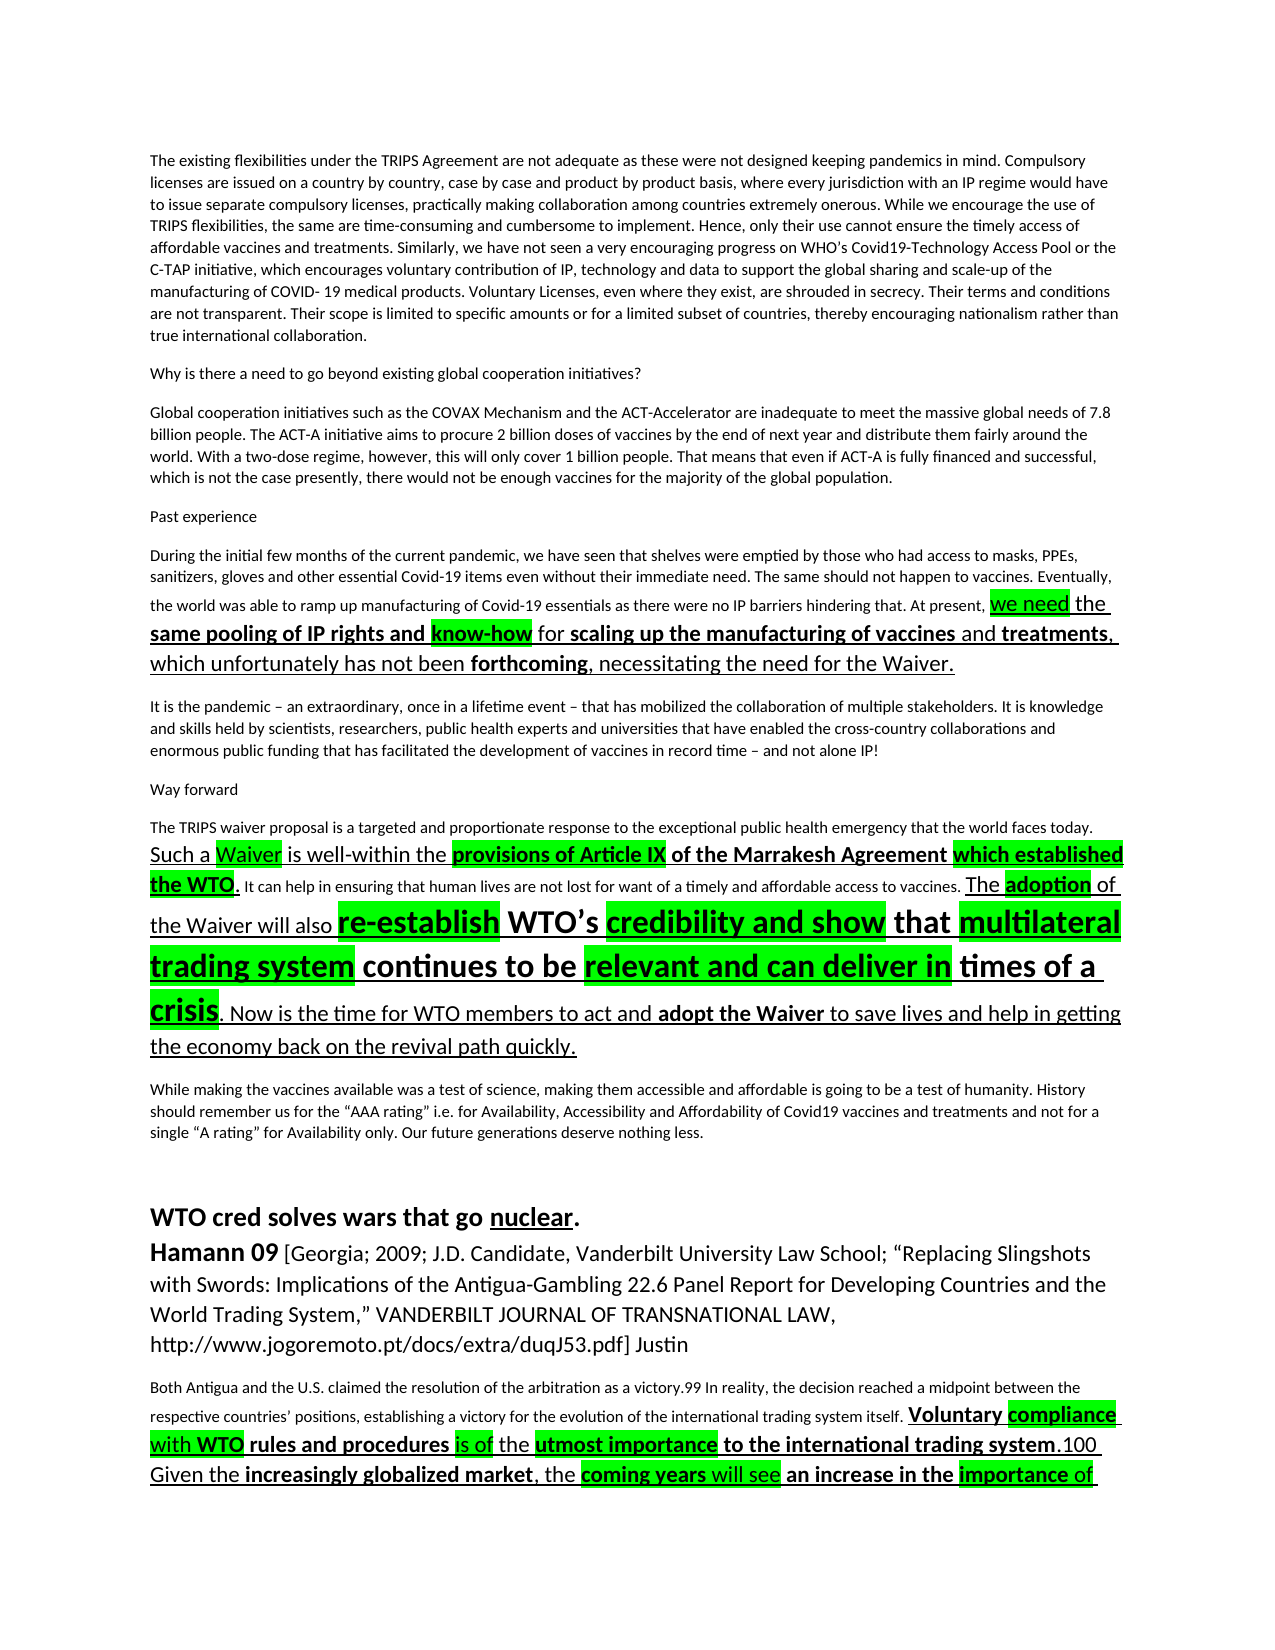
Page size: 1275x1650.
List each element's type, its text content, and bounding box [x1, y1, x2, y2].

text It is the pandemic – an extraordinary, once in a lifetime event – that has mobilized the collaboration of multiple stakeholders. It is knowledge and skills held by scientists, researchers, public health experts and universities that have enabled the cross-country collaborations and enormous public funding that has facilitated the development of vaccines in record time – and not alone IP! [150, 696, 1125, 761]
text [150, 1377, 1125, 1488]
text While making the vaccines available was a test of science, making them accessible and affordable is going to be a test of humanity. History should remember us for the “AAA rating” i.e. for Availability, Accessibility and Affordability of Covid19 vaccines and treatments and not for a single “A rating” for Availability only. Our future generations deserve nothing less. [150, 1079, 1125, 1143]
text Hamann 09 [Georgia; 2009; J.D. Candidate, Vanderbilt University Law School; “Replacing Slingshots with Swords: Implications of the Antigua-Gambling 22.6 Panel Report for Developing Countries and the World Trading System,” VANDERBILT JOURNAL OF TRANSNATIONAL LAW, http://www.jogoremoto.pt/docs/extra/duqJ53.pdf] Justin [150, 1235, 1125, 1358]
text During the initial few months of the current pandemic, we have seen that shelves were emptied by those who had access to masks, PPEs, sanitizers, gloves and other essential Covid-19 items even without their immediate need. The same should not happen to vaccines. Eventually, the world was able to ramp up manufacturing of Covid-19 essentials as there were no IP barriers hindering that. At present, we need the same pooling of IP rights and know-how for scaling up the manufacturing of vaccines and treatments, which unfortunately has not been forthcoming, necessitating the need for the Waiver. [150, 545, 1125, 678]
text Past experience [150, 506, 1125, 527]
text Global cooperation initiatives such as the COVAX Mechanism and the ACT-Accelerator are inadequate to meet the massive global needs of 7.8 billion people. The ACT-A initiative aims to procure 2 billion doses of vaccines by the end of next year and distribute them fairly around the world. With a two-dose regime, however, this will only cover 1 billion people. That means that even if ACT-A is fully financed and successful, which is not the case presently, there would not be enough vaccines for the majority of the global population. [150, 402, 1125, 488]
text The TRIPS waiver proposal is a targeted and proportionate response to the exceptional public health emergency that the world faces today. Such a Waiver is well-within the provisions of Article IX of the Marrakesh Agreement which established the WTO. It can help in ensuring that human lives are not lost for want of a timely and affordable access to vaccines. The adoption of the Waiver will also re-establish WTO’s credibility and show that multilateral trading system continues to be relevant and can deliver in times of a crisis. Now is the time for WTO members to act and adopt the Waiver to save lives and help in getting the economy back on the revival path quickly. [150, 817, 1125, 1060]
text Way forward [150, 779, 1125, 799]
text Why is there a need to go beyond existing global cooperation initiatives? [150, 363, 1125, 384]
subtitle WTO cred solves wars that go nuclear. [150, 1200, 1125, 1233]
text The existing flexibilities under the TRIPS Agreement are not adequate as these were not designed keeping pandemics in mind. Compulsory licenses are issued on a country by country, case by case and product by product basis, where every jurisdiction with an IP regime would have to issue separate compulsory licenses, practically making collaboration among countries extremely onerous. While we encourage the use of TRIPS flexibilities, the same are time-consuming and cumbersome to implement. Hence, only their use cannot ensure the timely access of affordable vaccines and treatments. Similarly, we have not seen a very encouraging progress on WHO’s Covid19-Technology Access Pool or the C-TAP initiative, which encourages voluntary contribution of IP, technology and data to support the global sharing and scale-up of the manufacturing of COVID- 19 medical products. Voluntary Licenses, even where they exist, are shrouded in secrecy. Their terms and conditions are not transparent. Their scope is limited to specific amounts or for a limited subset of countries, thereby encouraging nationalism rather than true international collaboration. [150, 150, 1125, 345]
